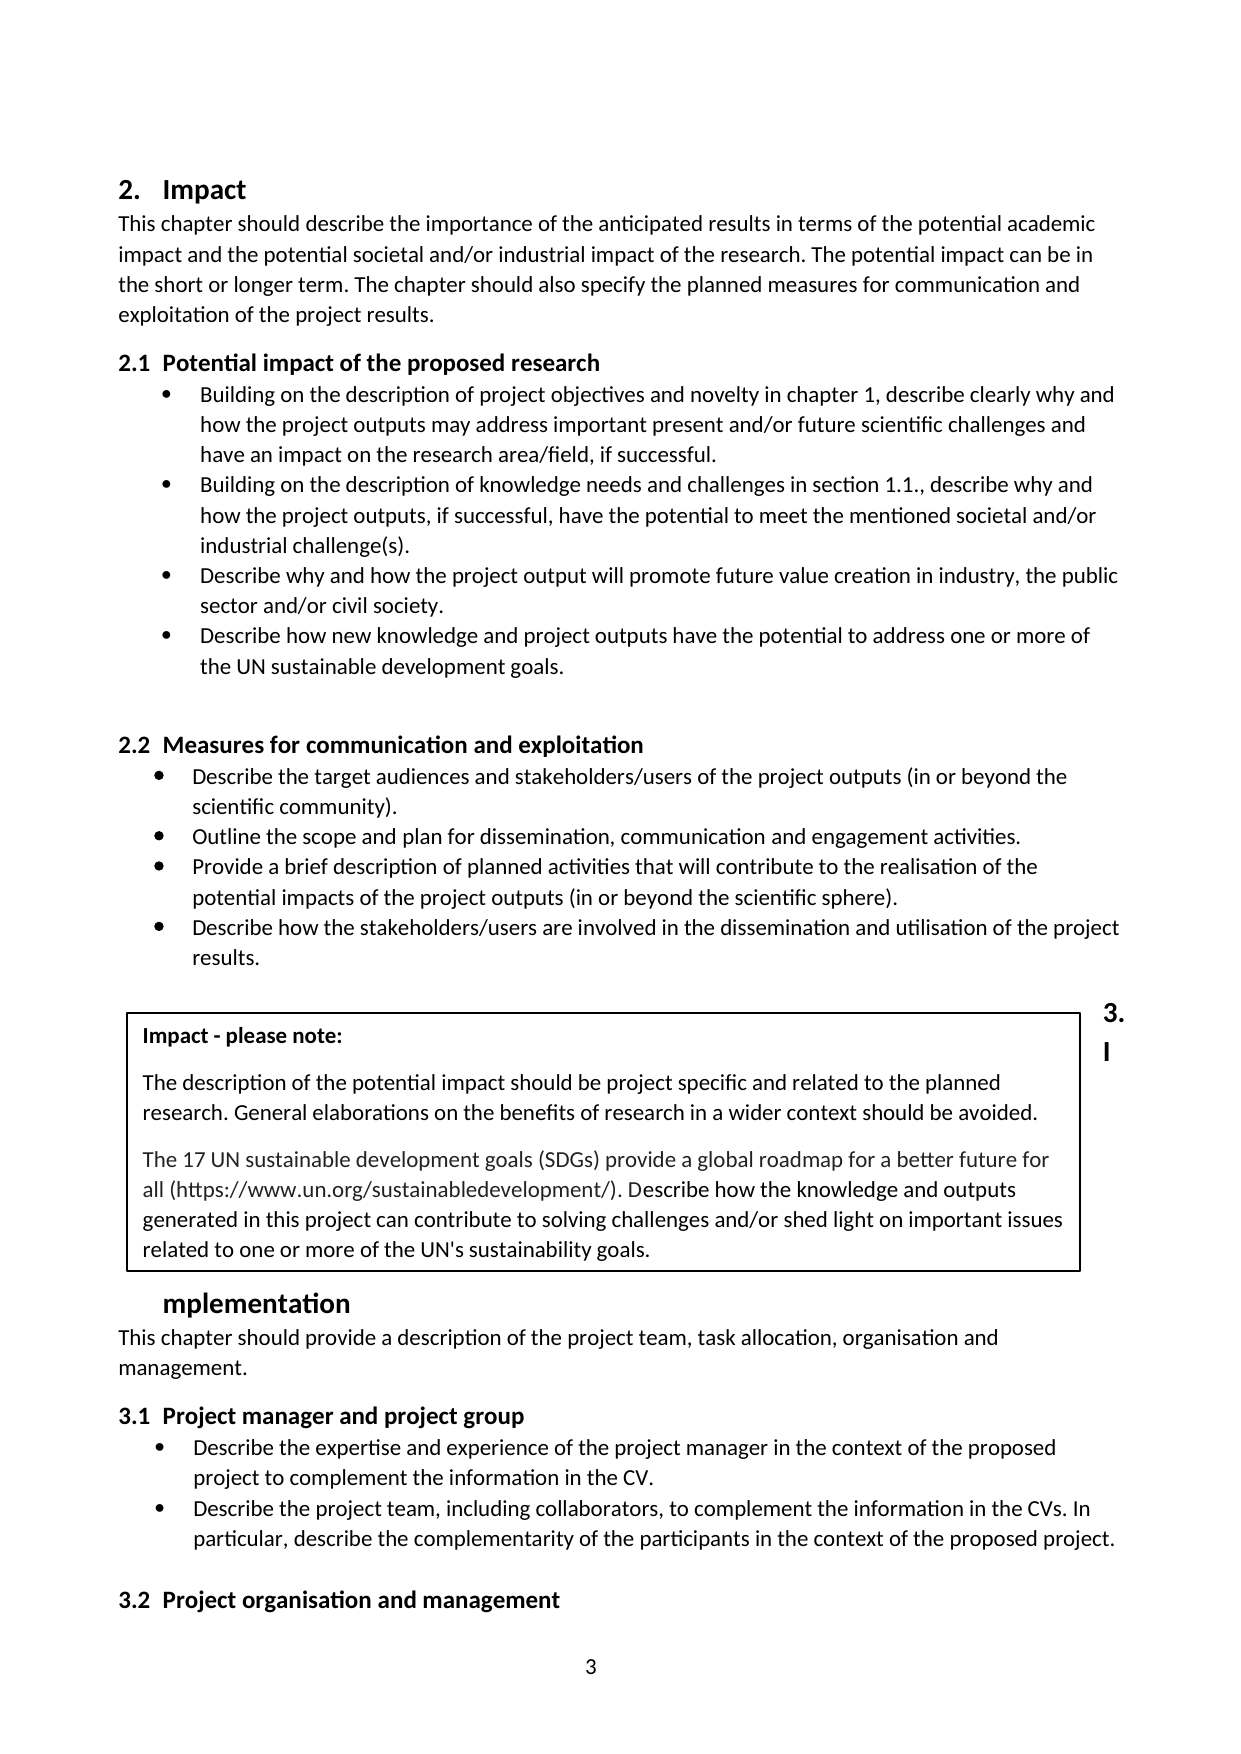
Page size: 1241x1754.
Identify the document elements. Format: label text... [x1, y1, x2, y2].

list Outline the scope and plan for dissemination, communication and engagement activities. [154, 822, 1122, 850]
text This chapter should describe the importance of the anticipated results in terms of the potential academic impact and the potential societal and/or industrial impact of the research. The potential impact can be in the short or longer term. The chapter should also specify the planned measures for communication and exploitation of the project results. [118, 209, 1122, 328]
subtitle Impact [118, 171, 1122, 207]
subtitle Implementation [118, 994, 1122, 1321]
list Provide a brief description of planned activities that will contribute to the realisation of the potential impacts of the project outputs (in or beyond the scientific sphere). [154, 852, 1122, 911]
list Describe the expertise and experience of the project manager in the context of the proposed project to complement the information in the CV. [156, 1433, 1122, 1492]
list Building on the description of project objectives and novelty in chapter 1, describe clearly why and how the project outputs may address important present and/or future scientific challenges and have an impact on the research area/field, if successful. [162, 380, 1122, 468]
list Potential impact of the proposed research [118, 347, 1122, 378]
list Measures for communication and exploitation [118, 729, 1122, 759]
text This chapter should provide a description of the project team, task allocation, organisation and management. [118, 1323, 1122, 1382]
list Building on the description of knowledge needs and challenges in section 1.1., describe why and how the project outputs, if successful, have the potential to meet the mentioned societal and/or industrial challenge(s). [162, 471, 1122, 559]
list Describe the target audiences and stakeholders/users of the project outputs (in or beyond the scientific community). [154, 762, 1122, 820]
list Project manager and project group [118, 1400, 1122, 1431]
list Describe how the stakeholders/users are involved in the dissemination and utilisation of the project results. [154, 913, 1122, 971]
list Describe the project team, including collaborators, to complement the information in the CVs. In particular, describe the complementarity of the participants in the context of the proposed project. [156, 1494, 1122, 1552]
list Describe how new knowledge and project outputs have the potential to address one or more of the UN sustainable development goals. [162, 622, 1122, 680]
list Describe why and how the project output will promote future value creation in industry, the public sector and/or civil society. [162, 561, 1122, 619]
list Project organisation and management [118, 1584, 1122, 1615]
